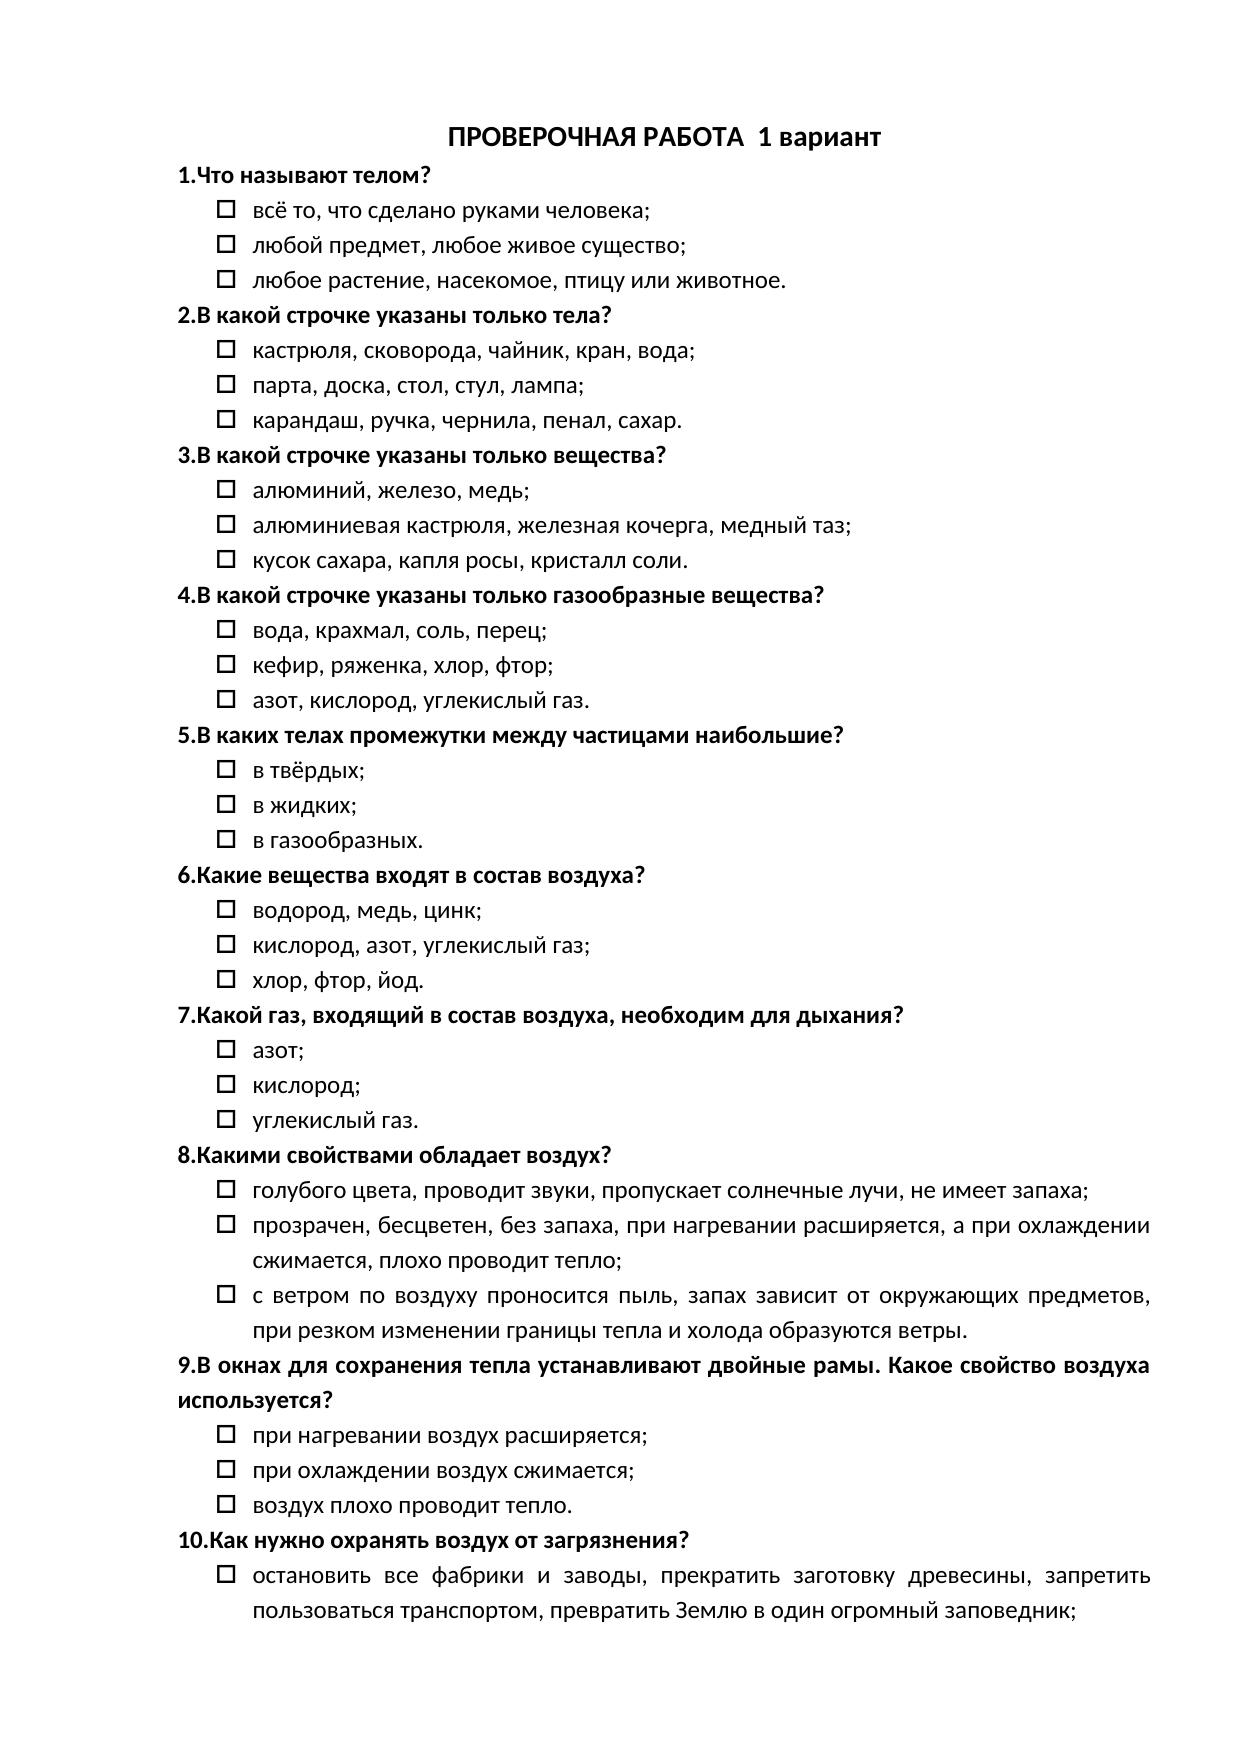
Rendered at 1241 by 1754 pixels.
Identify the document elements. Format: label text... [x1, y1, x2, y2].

list голубого цвета, проводит звуки, пропускает солнечные лучи, не имеет запаха; [215, 1174, 1152, 1204]
list хлор, фтор, йод. [215, 964, 1152, 994]
list всё то, что сделано руками человека; [215, 194, 1152, 224]
list любое растение, насекомое, птицу или животное. [215, 264, 1152, 294]
text 6.Какие вещества входят в состав воздуха? [177, 859, 1152, 889]
list кусок сахара, капля росы, кристалл соли. [215, 544, 1152, 574]
list при охлаждении воздух сжимается; [215, 1454, 1152, 1484]
text 8.Какими свойствами обладает воздух? [177, 1139, 1152, 1169]
list алюминиевая кастрюля, железная кочерга, медный таз; [215, 509, 1152, 539]
list кислород, азот, углекислый газ; [215, 929, 1152, 959]
list азот, кислород, углекислый газ. [215, 684, 1152, 714]
list парта, доска, стол, стул, лампа; [215, 369, 1152, 399]
list с ветром по воздуху проносится пыль, запах зависит от окружающих предметов, при резком изменении границы тепла и холода образуются ветры. [215, 1279, 1152, 1344]
list прозрачен, бесцветен, без запаха, при нагревании расширяется, а при охлаждении сжимается, плохо проводит тепло; [215, 1209, 1152, 1274]
list остановить все фабрики и заводы, прекратить заготовку древесины, запретить пользоваться транспортом, превратить Землю в один огромный заповедник; [215, 1559, 1152, 1624]
list вода, крахмал, соль, перец; [215, 614, 1152, 644]
list кислород; [215, 1069, 1152, 1099]
text 2.В какой строчке указаны только тела? [177, 299, 1152, 329]
text 1.Что называют телом? [177, 159, 1152, 189]
text 9.В окнах для сохранения тепла устанавливают двойные рамы. Какое свойство воздуха используется? [177, 1349, 1152, 1414]
text 4.В какой строчке указаны только газообразные вещества? [177, 579, 1152, 609]
list в жидких; [215, 789, 1152, 819]
list углекислый газ. [215, 1104, 1152, 1134]
list карандаш, ручка, чернила, пенал, сахар. [215, 404, 1152, 434]
list любой предмет, любое живое существо; [215, 229, 1152, 259]
text 5.В каких телах промежутки между частицами наибольшие? [177, 719, 1152, 749]
list азот; [215, 1034, 1152, 1064]
list при нагревании воздух расширяется; [215, 1419, 1152, 1449]
list кефир, ряженка, хлор, фтор; [215, 649, 1152, 679]
list в газообразных. [215, 824, 1152, 854]
text 10.Как нужно охранять воздух от загрязнения? [177, 1524, 1152, 1554]
text 7.Какой газ, входящий в состав воздуха, необходим для дыхания? [177, 999, 1152, 1029]
list алюминий, железо, медь; [215, 474, 1152, 504]
text 3.В какой строчке указаны только вещества? [177, 439, 1152, 469]
list кастрюля, сковорода, чайник, кран, вода; [215, 334, 1152, 364]
list водород, медь, цинк; [215, 894, 1152, 924]
list в твёрдых; [215, 754, 1152, 784]
list воздух плохо проводит тепло. [215, 1489, 1152, 1519]
text ПРОВЕРОЧНАЯ РАБОТА 1 вариант [177, 118, 1152, 154]
